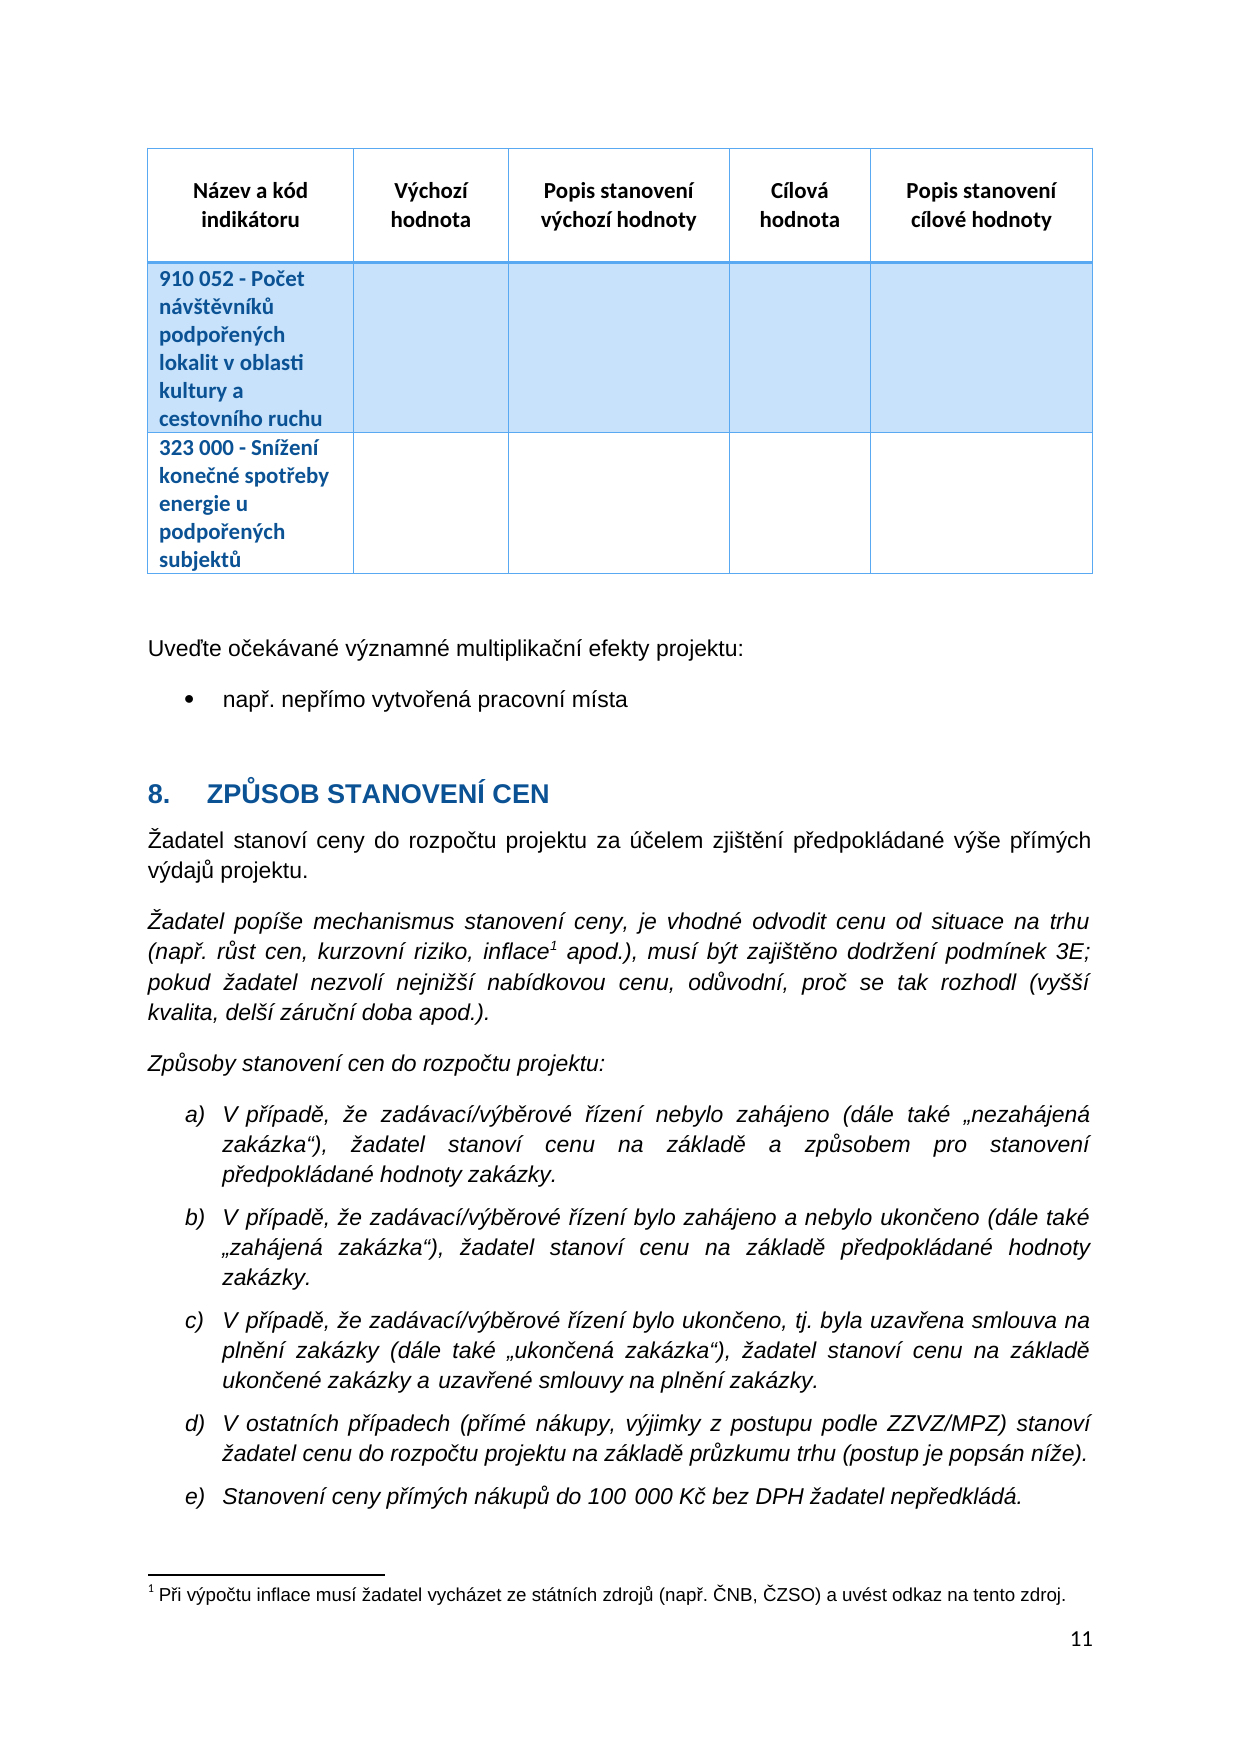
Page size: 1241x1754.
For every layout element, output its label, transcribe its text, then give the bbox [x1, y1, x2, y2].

table_cell [871, 433, 1092, 573]
table_cell [509, 264, 729, 432]
list V případě, že zadávací/výběrové řízení nebylo zahájeno (dále také „nezahájená zakázka“), žadatel stanoví cenu na základě a způsobem pro stanovení předpokládané hodnoty zakázky. [185, 1101, 1093, 1187]
subtitle ZPŮSOB STANOVENÍ CEN [148, 778, 1093, 809]
table_cell [730, 433, 870, 573]
table_header Výchozí hodnota [354, 149, 508, 261]
list V ostatních případech (přímé nákupy, výjimky z postupu podle ZZVZ/MPZ) stanoví žadatel cenu do rozpočtu projektu na základě průzkumu trhu (postup je popsán níže). [185, 1410, 1093, 1467]
table_cell [730, 264, 870, 432]
table_header Název a kód indikátoru [148, 149, 353, 261]
list V případě, že zadávací/výběrové řízení bylo ukončeno, tj. byla uzavřena smlouva na plnění zakázky (dále také „ukončená zakázka“), žadatel stanoví cenu na základě ukončené zakázky a uzavřené smlouvy na plnění zakázky. [185, 1307, 1093, 1394]
table_header Popis stanovení výchozí hodnoty [509, 149, 729, 261]
list V případě, že zadávací/výběrové řízení bylo zahájeno a nebylo ukončeno (dále také „zahájená zakázka“), žadatel stanoví cenu na základě předpokládané hodnoty zakázky. [185, 1204, 1093, 1291]
table_header Cílová hodnota [730, 149, 870, 261]
text Žadatel stanoví ceny do rozpočtu projektu za účelem zjištění předpokládané výše přímých výdajů projektu. [148, 827, 1093, 883]
table_cell 910 052 - Počet návštěvníků podpořených lokalit v oblasti kultury a cestovního ruchu [148, 264, 353, 432]
table_cell 323 000 - Snížení konečné spotřeby energie u podpořených subjektů [148, 433, 353, 573]
table_cell [871, 264, 1092, 432]
table_header Popis stanovení cílové hodnoty [871, 149, 1092, 261]
table_cell [354, 264, 508, 432]
text Uveďte očekávané významné multiplikační efekty projektu: [148, 634, 1093, 661]
list Stanovení ceny přímých nákupů do 100 000 Kč bez DPH žadatel nepředkládá. [185, 1483, 1093, 1509]
text Způsoby stanovení cen do rozpočtu projektu: [148, 1050, 1093, 1076]
table_cell [509, 433, 729, 573]
text Žadatel popíše mechanismus stanovení ceny, je vhodné odvodit cenu od situace na trhu (např. růst cen, kurzovní riziko, inflace apod.), musí být zajištěno dodržení podmínek 3E; pokud žadatel nezvolí nejnižší nabídkovou cenu, odůvodní, proč se tak rozhodl (vyšší kvalita, delší záruční doba apod.). [148, 908, 1093, 1025]
list např. nepřímo vytvořená pracovní místa [185, 686, 1093, 712]
table_cell [354, 433, 508, 573]
